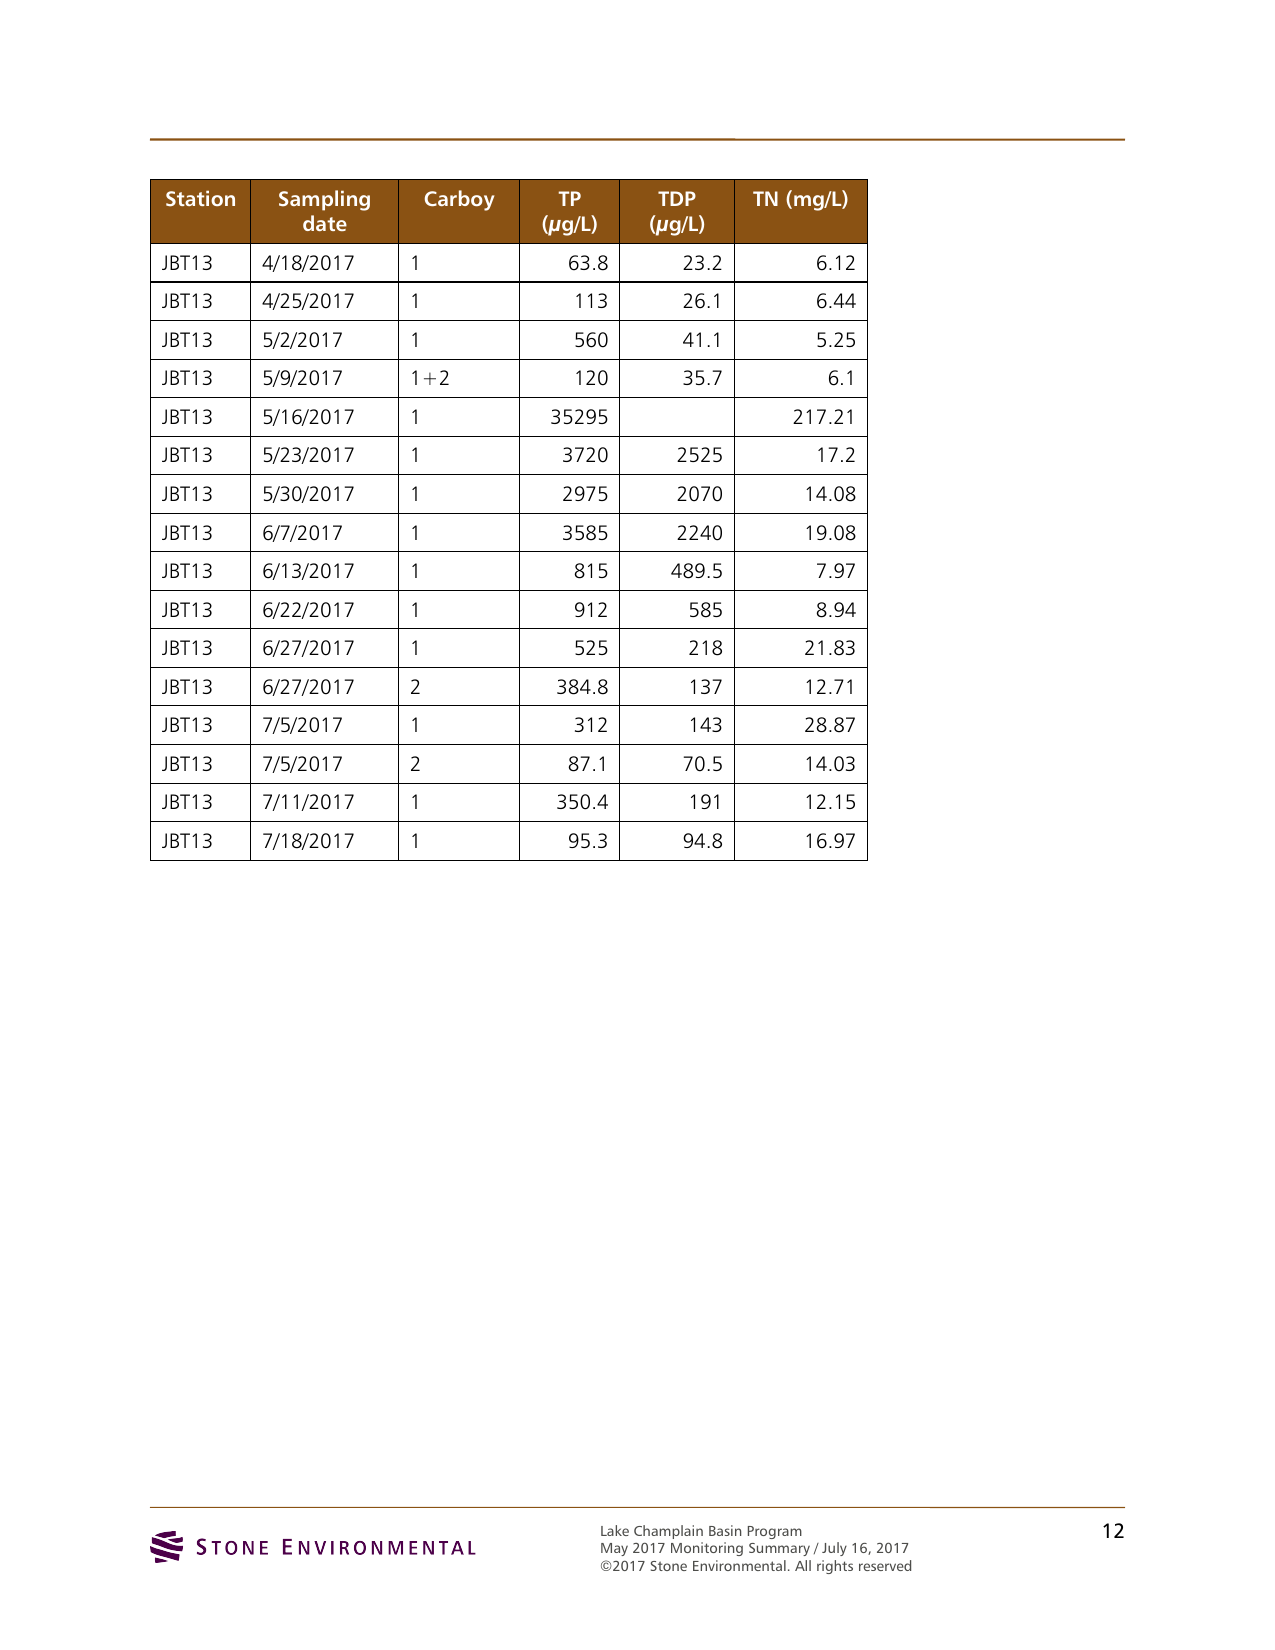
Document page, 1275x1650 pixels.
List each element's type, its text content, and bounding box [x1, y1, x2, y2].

table_cell 120 [520, 360, 619, 397]
table_cell 1 [399, 784, 519, 821]
table_cell 95.3 [520, 822, 619, 859]
table_cell JBT13 [151, 552, 250, 590]
table_cell 17.2 [735, 437, 867, 474]
table_cell JBT13 [151, 784, 250, 821]
table_cell 6.12 [735, 244, 867, 281]
table_cell 7/18/2017 [251, 822, 398, 859]
table_cell 312 [520, 706, 619, 744]
table_cell 1+2 [399, 360, 519, 397]
table_cell 384.8 [520, 668, 619, 705]
table_cell 2975 [520, 475, 619, 513]
table_cell JBT13 [151, 745, 250, 782]
table_cell 137 [620, 668, 734, 705]
table_cell 143 [620, 706, 734, 744]
table_cell 1 [399, 552, 519, 590]
table_cell 8.94 [735, 591, 867, 628]
table_cell 1 [399, 629, 519, 667]
table_cell 912 [520, 591, 619, 628]
table_cell JBT13 [151, 591, 250, 628]
table_cell 218 [620, 629, 734, 667]
table_cell 19.08 [735, 514, 867, 551]
table_header Carboy [399, 180, 519, 243]
table_cell 4/25/2017 [251, 283, 398, 320]
table_cell 2240 [620, 514, 734, 551]
table_cell 6.1 [735, 360, 867, 397]
table_cell 1 [399, 283, 519, 320]
table_header Sampling date [251, 180, 398, 243]
table_cell 7/5/2017 [251, 745, 398, 782]
table_cell 16.97 [735, 822, 867, 859]
table_header TDP (µg/L) [620, 180, 734, 243]
table_cell 1 [399, 437, 519, 474]
picture [150, 1531, 476, 1563]
table_cell 1 [399, 321, 519, 358]
table_cell 525 [520, 629, 619, 667]
table_cell 1 [399, 398, 519, 436]
table_cell 35.7 [620, 360, 734, 397]
table_cell 6/13/2017 [251, 552, 398, 590]
table_cell 7/5/2017 [251, 706, 398, 744]
table_cell 12.15 [735, 784, 867, 821]
table_cell 7/11/2017 [251, 784, 398, 821]
table_cell 5/2/2017 [251, 321, 398, 358]
table_cell JBT13 [151, 283, 250, 320]
table_cell 1 [399, 244, 519, 281]
table_cell 6/7/2017 [251, 514, 398, 551]
table_cell JBT13 [151, 321, 250, 358]
table_cell 41.1 [620, 321, 734, 358]
table_cell JBT13 [151, 475, 250, 513]
table_cell 350.4 [520, 784, 619, 821]
table_cell JBT13 [151, 668, 250, 705]
table_cell 1 [399, 591, 519, 628]
table_cell 191 [620, 784, 734, 821]
table_cell JBT13 [151, 514, 250, 551]
table_cell 4/18/2017 [251, 244, 398, 281]
table_cell 7.97 [735, 552, 867, 590]
table_cell 489.5 [620, 552, 734, 590]
table_cell JBT13 [151, 437, 250, 474]
table_cell JBT13 [151, 822, 250, 859]
table_cell 3720 [520, 437, 619, 474]
table_cell 1 [399, 822, 519, 859]
table_header TP (µg/L) [520, 180, 619, 243]
table_cell 2070 [620, 475, 734, 513]
table_cell 2 [399, 745, 519, 782]
table_cell 26.1 [620, 283, 734, 320]
table_header Station [151, 180, 250, 243]
table_header TN (mg/L) [735, 180, 867, 243]
table_cell 585 [620, 591, 734, 628]
table_cell 6/27/2017 [251, 629, 398, 667]
table_cell JBT13 [151, 244, 250, 281]
table_cell 23.2 [620, 244, 734, 281]
table_cell 1 [399, 475, 519, 513]
table_cell 94.8 [620, 822, 734, 859]
table_cell JBT13 [151, 398, 250, 436]
table_cell 5/16/2017 [251, 398, 398, 436]
table_cell 14.03 [735, 745, 867, 782]
table_cell 21.83 [735, 629, 867, 667]
table_cell 113 [520, 283, 619, 320]
table_cell 3585 [520, 514, 619, 551]
table_cell 1 [399, 514, 519, 551]
table_cell 5/23/2017 [251, 437, 398, 474]
table_cell 217.21 [735, 398, 867, 436]
table_cell JBT13 [151, 629, 250, 667]
table_cell 6.44 [735, 283, 867, 320]
table_cell 5/9/2017 [251, 360, 398, 397]
table_cell 87.1 [520, 745, 619, 782]
table_cell JBT13 [151, 706, 250, 744]
table_cell 2525 [620, 437, 734, 474]
table_cell 560 [520, 321, 619, 358]
table_cell 12.71 [735, 668, 867, 705]
table_cell 815 [520, 552, 619, 590]
table_cell 63.8 [520, 244, 619, 281]
table_cell 14.08 [735, 475, 867, 513]
table_cell 6/22/2017 [251, 591, 398, 628]
table_cell 6/27/2017 [251, 668, 398, 705]
table_cell 35295 [520, 398, 619, 436]
table_cell JBT13 [151, 360, 250, 397]
table_cell 5/30/2017 [251, 475, 398, 513]
table_cell 1 [399, 706, 519, 744]
table_cell 70.5 [620, 745, 734, 782]
table_cell 2 [399, 668, 519, 705]
table_cell 5.25 [735, 321, 867, 358]
table_cell [620, 398, 734, 436]
table_cell 28.87 [735, 706, 867, 744]
